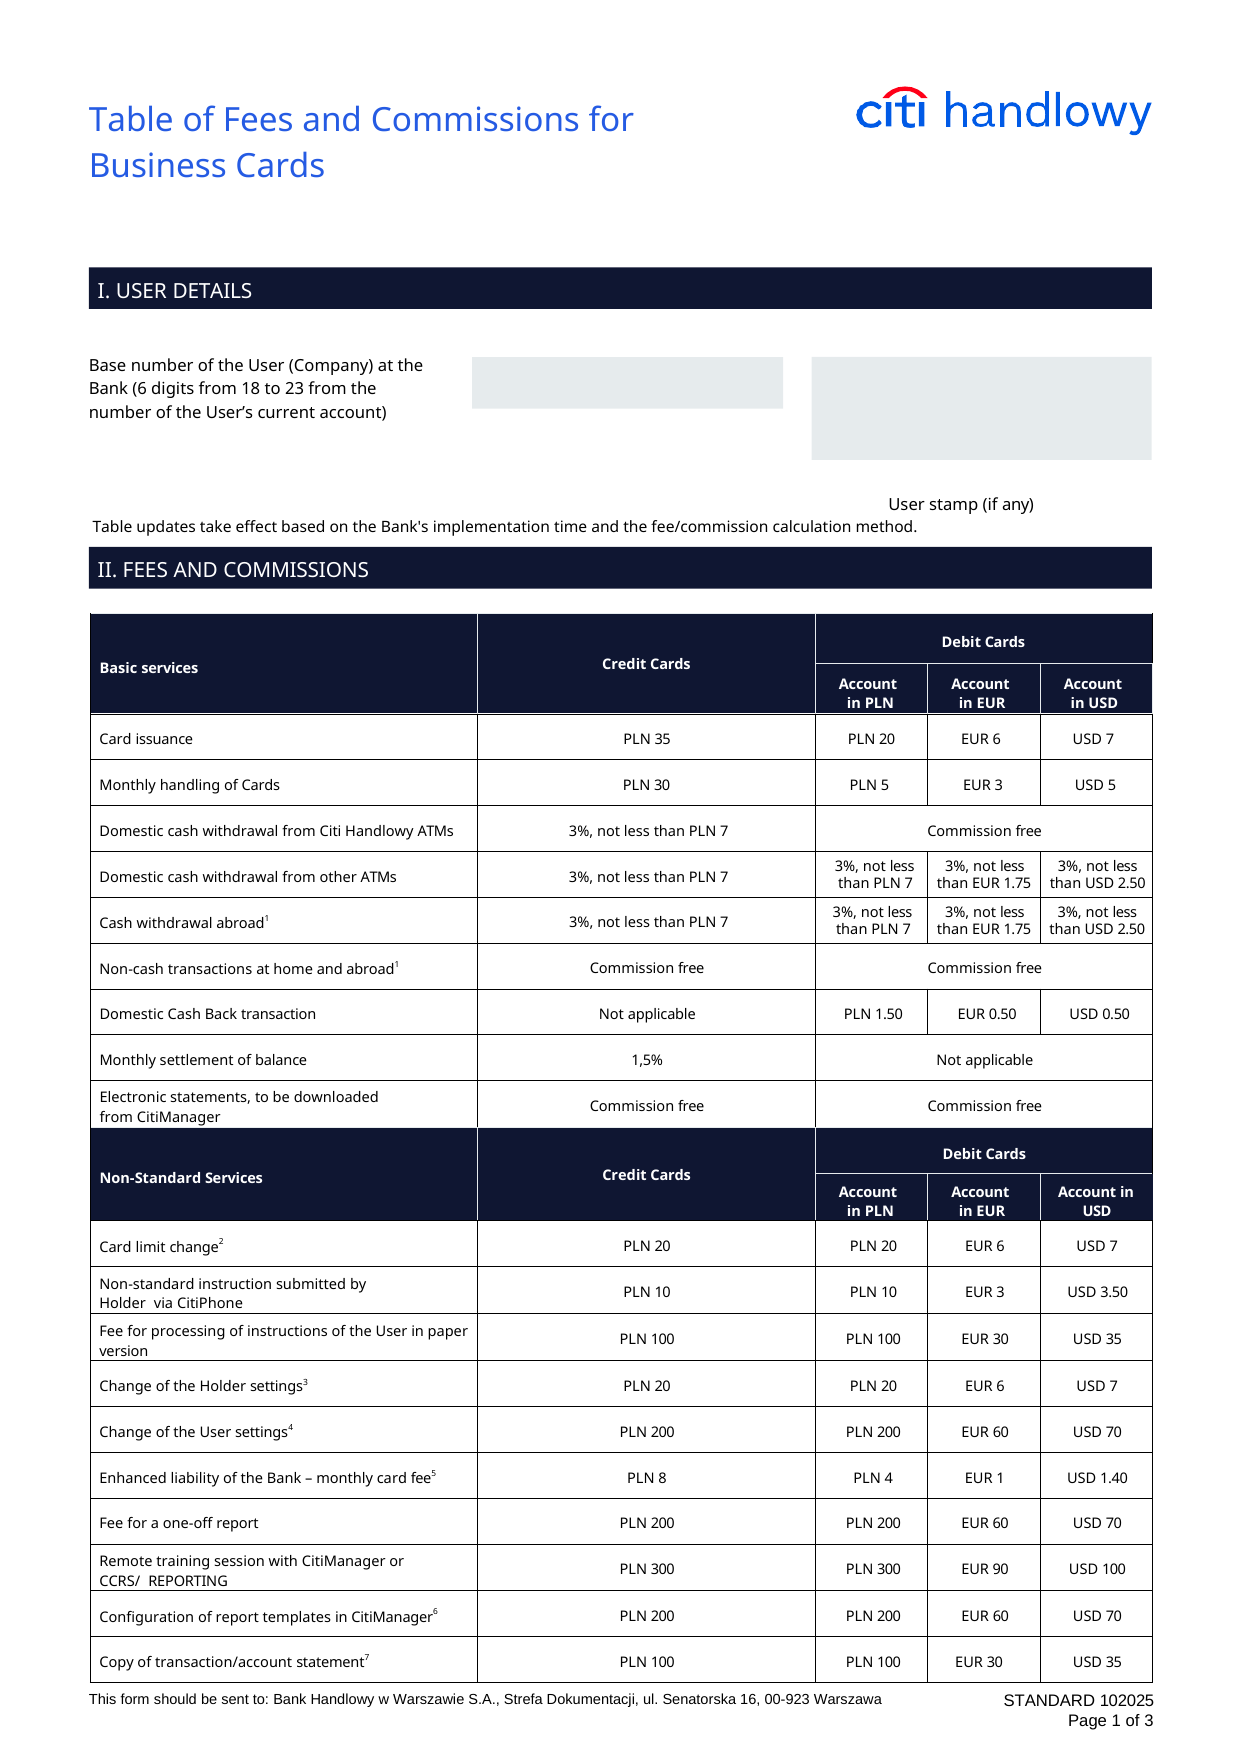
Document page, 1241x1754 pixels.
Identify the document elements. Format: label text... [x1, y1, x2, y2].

table_cell Remote training session with CitiManager or CCRS/ REPORTING [91, 1545, 477, 1590]
table_cell PLN 30 [478, 760, 815, 805]
table_cell EUR 6 [928, 1361, 1040, 1406]
table_cell EUR 6 [928, 715, 1040, 759]
table_cell PLN 20 [478, 1221, 815, 1266]
table_cell USD 7 [1041, 1221, 1152, 1266]
table_cell EUR 30 [928, 1637, 1040, 1682]
table_cell Non-Standard Services [91, 1128, 477, 1220]
table_cell 3%, not less than PLN 7 [478, 806, 815, 851]
table_cell PLN 1.50 [816, 990, 927, 1034]
table_cell USD 0.50 [1041, 990, 1152, 1034]
table_header Debit Cards [816, 614, 1152, 663]
table_cell 3%, not less than EUR 1.75 [928, 852, 1040, 897]
table_cell PLN 100 [816, 1637, 927, 1682]
text Table updates take effect based on the Bank's implementation time and the fee/commission calculation method. [77, 516, 1151, 537]
table_cell USD 7 [1041, 715, 1152, 759]
table_cell PLN 200 [816, 1407, 927, 1452]
table_cell USD 1.40 [1041, 1453, 1152, 1498]
table_cell 3%, not less than PLN 7 [816, 852, 927, 897]
table_cell PLN 100 [478, 1637, 815, 1682]
table_cell USD 3.50 [1041, 1267, 1152, 1313]
table_cell Commission free [816, 1081, 1152, 1127]
table_cell Commission free [816, 806, 1152, 851]
table_cell Debit Cards [816, 1128, 1152, 1173]
table_cell PLN 100 [816, 1314, 927, 1360]
table_cell Domestic cash withdrawal from other ATMs [91, 852, 477, 897]
table_cell USD 7 [1041, 1361, 1152, 1406]
table_cell Enhanced liability of the Bank – monthly card fee5 [91, 1453, 477, 1498]
table_cell Commission free [816, 944, 1152, 988]
table_cell PLN 4 [816, 1453, 927, 1498]
table_cell PLN 200 [478, 1591, 815, 1636]
table_cell Domestic Cash Back transaction [91, 990, 477, 1034]
picture [946, 91, 967, 127]
table_cell EUR 3 [928, 1267, 1040, 1313]
table_cell Account in EUR [928, 664, 1040, 713]
table_cell Account in USD [1041, 664, 1152, 713]
table_cell PLN 300 [816, 1545, 927, 1590]
table_cell PLN 20 [478, 1361, 815, 1406]
table_cell Account in PLN [816, 1174, 927, 1220]
table_cell PLN 10 [478, 1267, 815, 1313]
table_cell Non-standard instruction submitted by Holder via CitiPhone [91, 1267, 477, 1313]
table_cell Change of the Holder settings3 [91, 1361, 477, 1406]
table_cell PLN 5 [816, 760, 927, 805]
picture [1026, 91, 1049, 127]
table_cell Monthly settlement of balance [91, 1035, 477, 1080]
table_header Basic services [91, 614, 477, 713]
table_cell PLN 300 [478, 1545, 815, 1590]
text User stamp (if any) [77, 492, 1034, 515]
table_cell USD 70 [1041, 1407, 1152, 1452]
table_cell PLN 8 [478, 1453, 815, 1498]
table_cell Cash withdrawal abroad1 [91, 898, 477, 943]
table_cell USD 70 [1041, 1499, 1152, 1543]
table_cell USD 35 [1041, 1637, 1152, 1682]
table_cell PLN 20 [816, 715, 927, 759]
table_cell Monthly handling of Cards [91, 760, 477, 805]
table_cell 3%, not less than USD 2.50 [1041, 898, 1152, 943]
table_header Credit Cards [478, 614, 815, 713]
table_cell EUR 6 [928, 1221, 1040, 1266]
table_cell USD 70 [1041, 1591, 1152, 1636]
table_cell 3%, not less than EUR 1.75 [928, 898, 1040, 943]
table_cell Card limit change2 [91, 1221, 477, 1266]
table_cell Fee for a one-off report [91, 1499, 477, 1543]
table_cell Domestic cash withdrawal from Citi Handlowy ATMs [91, 806, 477, 851]
table_cell USD 35 [1041, 1314, 1152, 1360]
table_cell EUR 60 [928, 1499, 1040, 1543]
table_cell Commission free [478, 1081, 815, 1127]
table_cell Change of the User settings4 [91, 1407, 477, 1452]
table_cell 3%, not less than USD 2.50 [1041, 852, 1152, 897]
table_cell Non-cash transactions at home and abroad1 [91, 944, 477, 988]
table_cell Configuration of report templates in CitiManager6 [91, 1591, 477, 1636]
table_cell USD 5 [1041, 760, 1152, 805]
table_cell PLN 20 [816, 1221, 927, 1266]
table_cell USD 100 [1041, 1545, 1152, 1590]
table_cell EUR 30 [928, 1314, 1040, 1360]
title Table of Fees and Commissions for Business Cards [88, 96, 663, 187]
table_cell EUR 1 [928, 1453, 1040, 1498]
table_cell PLN 35 [478, 715, 815, 759]
table_cell 3%, not less than PLN 7 [478, 852, 815, 897]
picture [856, 101, 882, 128]
picture [895, 94, 915, 128]
table_cell PLN 20 [816, 1361, 927, 1406]
table_cell PLN 200 [478, 1407, 815, 1452]
table_cell EUR 90 [928, 1545, 1040, 1590]
table_cell Account in PLN [816, 664, 927, 713]
table_cell Copy of transaction/account statement7 [91, 1637, 477, 1682]
table_cell EUR 60 [928, 1591, 1040, 1636]
table_cell EUR 60 [928, 1407, 1040, 1452]
table_cell Not applicable [816, 1035, 1152, 1080]
table_cell PLN 200 [478, 1499, 815, 1543]
table_cell PLN 10 [816, 1267, 927, 1313]
table_cell PLN 200 [816, 1499, 927, 1543]
table_cell Account in EUR [928, 1174, 1040, 1220]
table_cell Not applicable [478, 990, 815, 1034]
table_cell PLN 100 [478, 1314, 815, 1360]
table_cell 1,5% [478, 1035, 815, 1080]
table_cell 3%, not less than PLN 7 [816, 898, 927, 943]
table_cell Card issuance [91, 715, 477, 759]
table_cell EUR 3 [928, 760, 1040, 805]
table_cell Credit Cards [478, 1128, 815, 1220]
table_cell Commission free [478, 944, 815, 988]
table_cell Account in USD [1041, 1174, 1153, 1220]
picture [1000, 102, 1021, 127]
table_cell Electronic statements, to be downloaded from CitiManager [91, 1081, 477, 1127]
text Base number of the User (Company) at the Bank (6 digits from 18 to 23 from the number of the User’s current account) [88, 353, 440, 423]
table_cell EUR 0.50 [928, 990, 1040, 1034]
table_cell 3%, not less than PLN 7 [478, 898, 815, 943]
table_cell PLN 200 [816, 1591, 927, 1636]
picture [972, 102, 995, 127]
table_cell Fee for processing of instructions of the User in paper version [91, 1314, 477, 1360]
